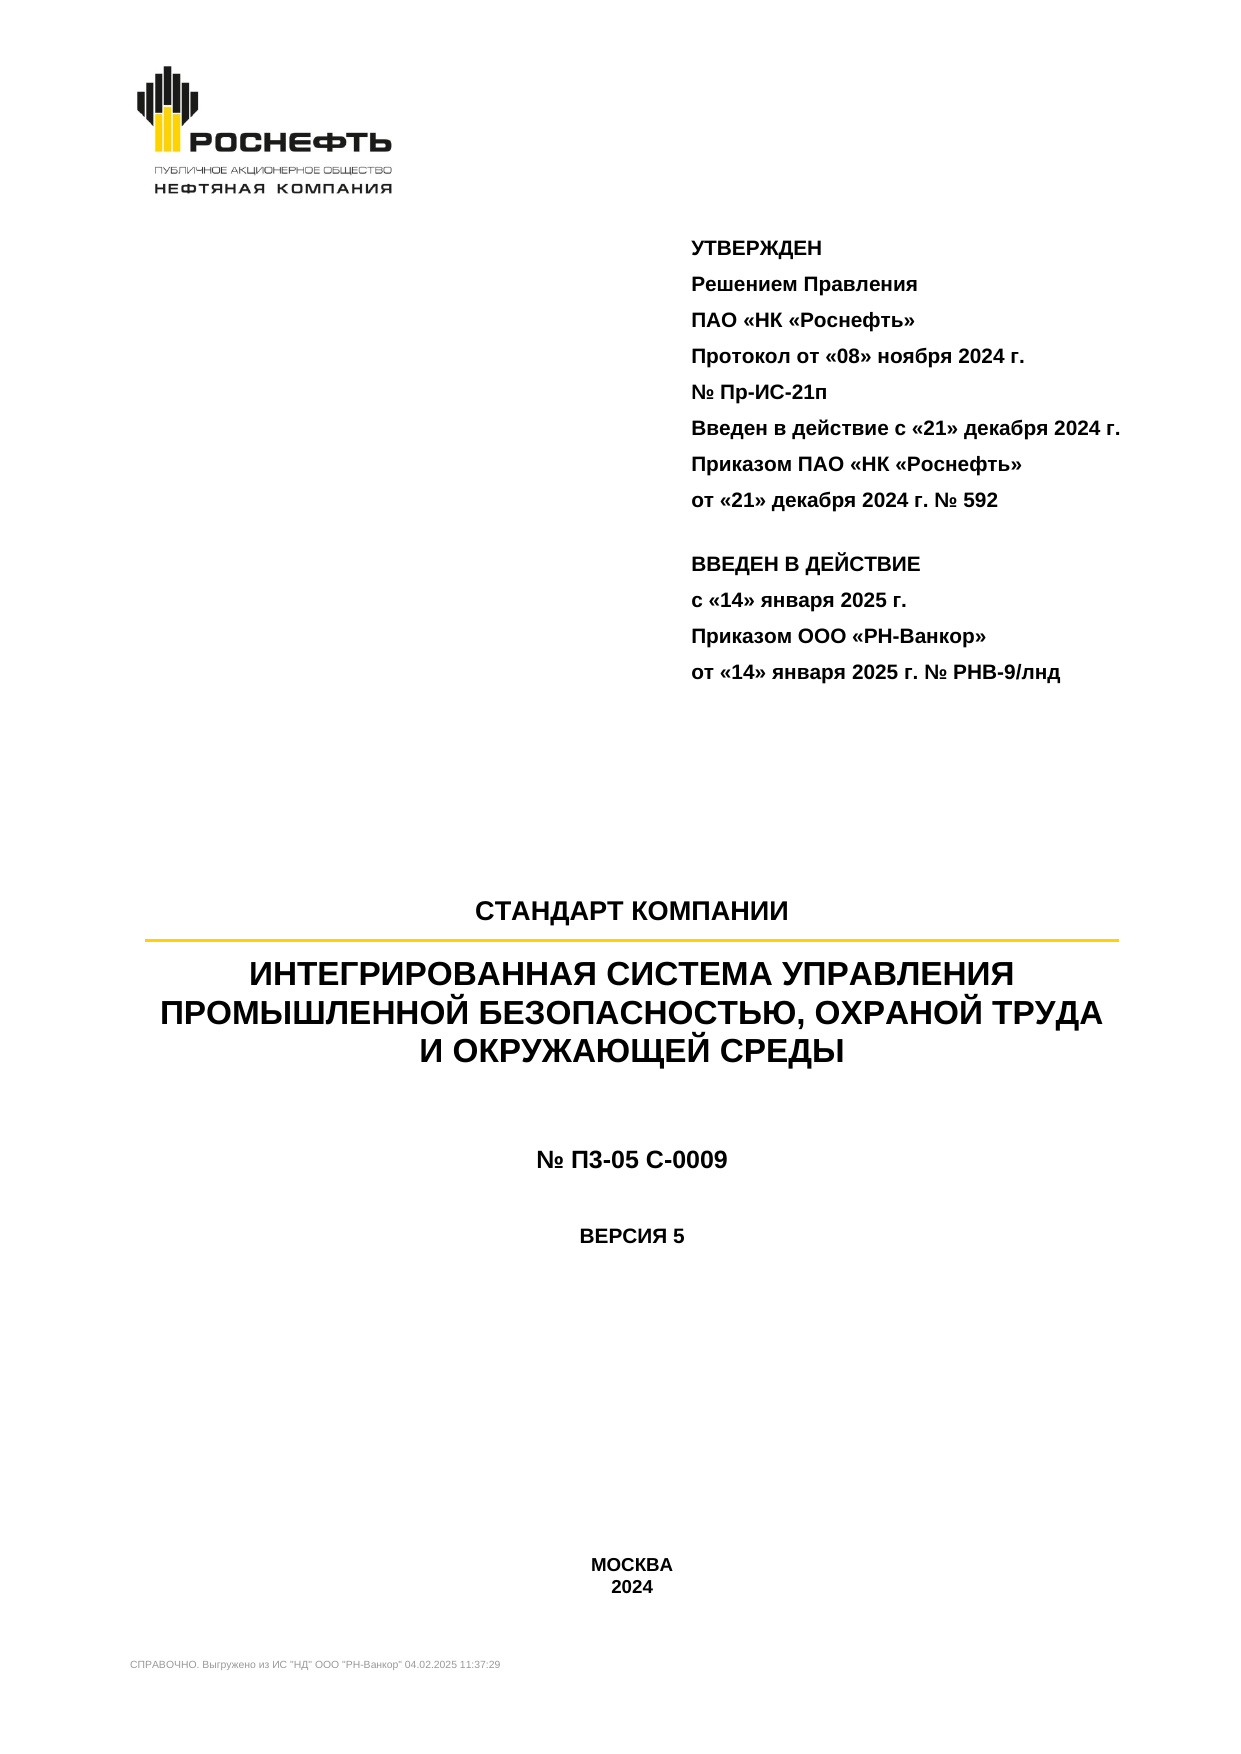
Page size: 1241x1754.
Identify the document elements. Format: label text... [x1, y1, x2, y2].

text 2024 [130, 1576, 1134, 1597]
text Интегрированная система управления промышленной безопасностью, охраной труда и окружающей среды [130, 954, 1134, 1070]
text Приказом ПАО «НК «Роснефть» [691, 452, 1134, 476]
table_header СТАНДАРТ КОМПАНИИ [145, 895, 1119, 939]
text с «14» января 2025 г. [691, 588, 1134, 612]
text ВЕРСИЯ 5 [130, 1223, 1134, 1247]
text от «14» января 2025 г. № РНВ-9/лнд [691, 660, 1134, 684]
text УТВЕРЖДЕН [691, 236, 1134, 260]
text Протокол от «08» ноября 2024 г. № Пр-ИС-21п [691, 344, 1134, 404]
text № П3-05 С-0009 [130, 1145, 1134, 1173]
picture [129, 59, 399, 201]
text ПАО «НК «Роснефть» [691, 308, 1134, 332]
text МОСКВА [130, 1554, 1134, 1576]
text Введен в действие с «21» декабря 2024 г. [691, 416, 1134, 440]
text от «21» декабря 2024 г. № 592 [691, 488, 1134, 512]
text Решением Правления [691, 272, 1134, 296]
text Приказом ООО «РН-Ванкор» [691, 624, 1134, 648]
text ВВЕДЕН В ДЕЙСТВИЕ [691, 552, 1134, 576]
